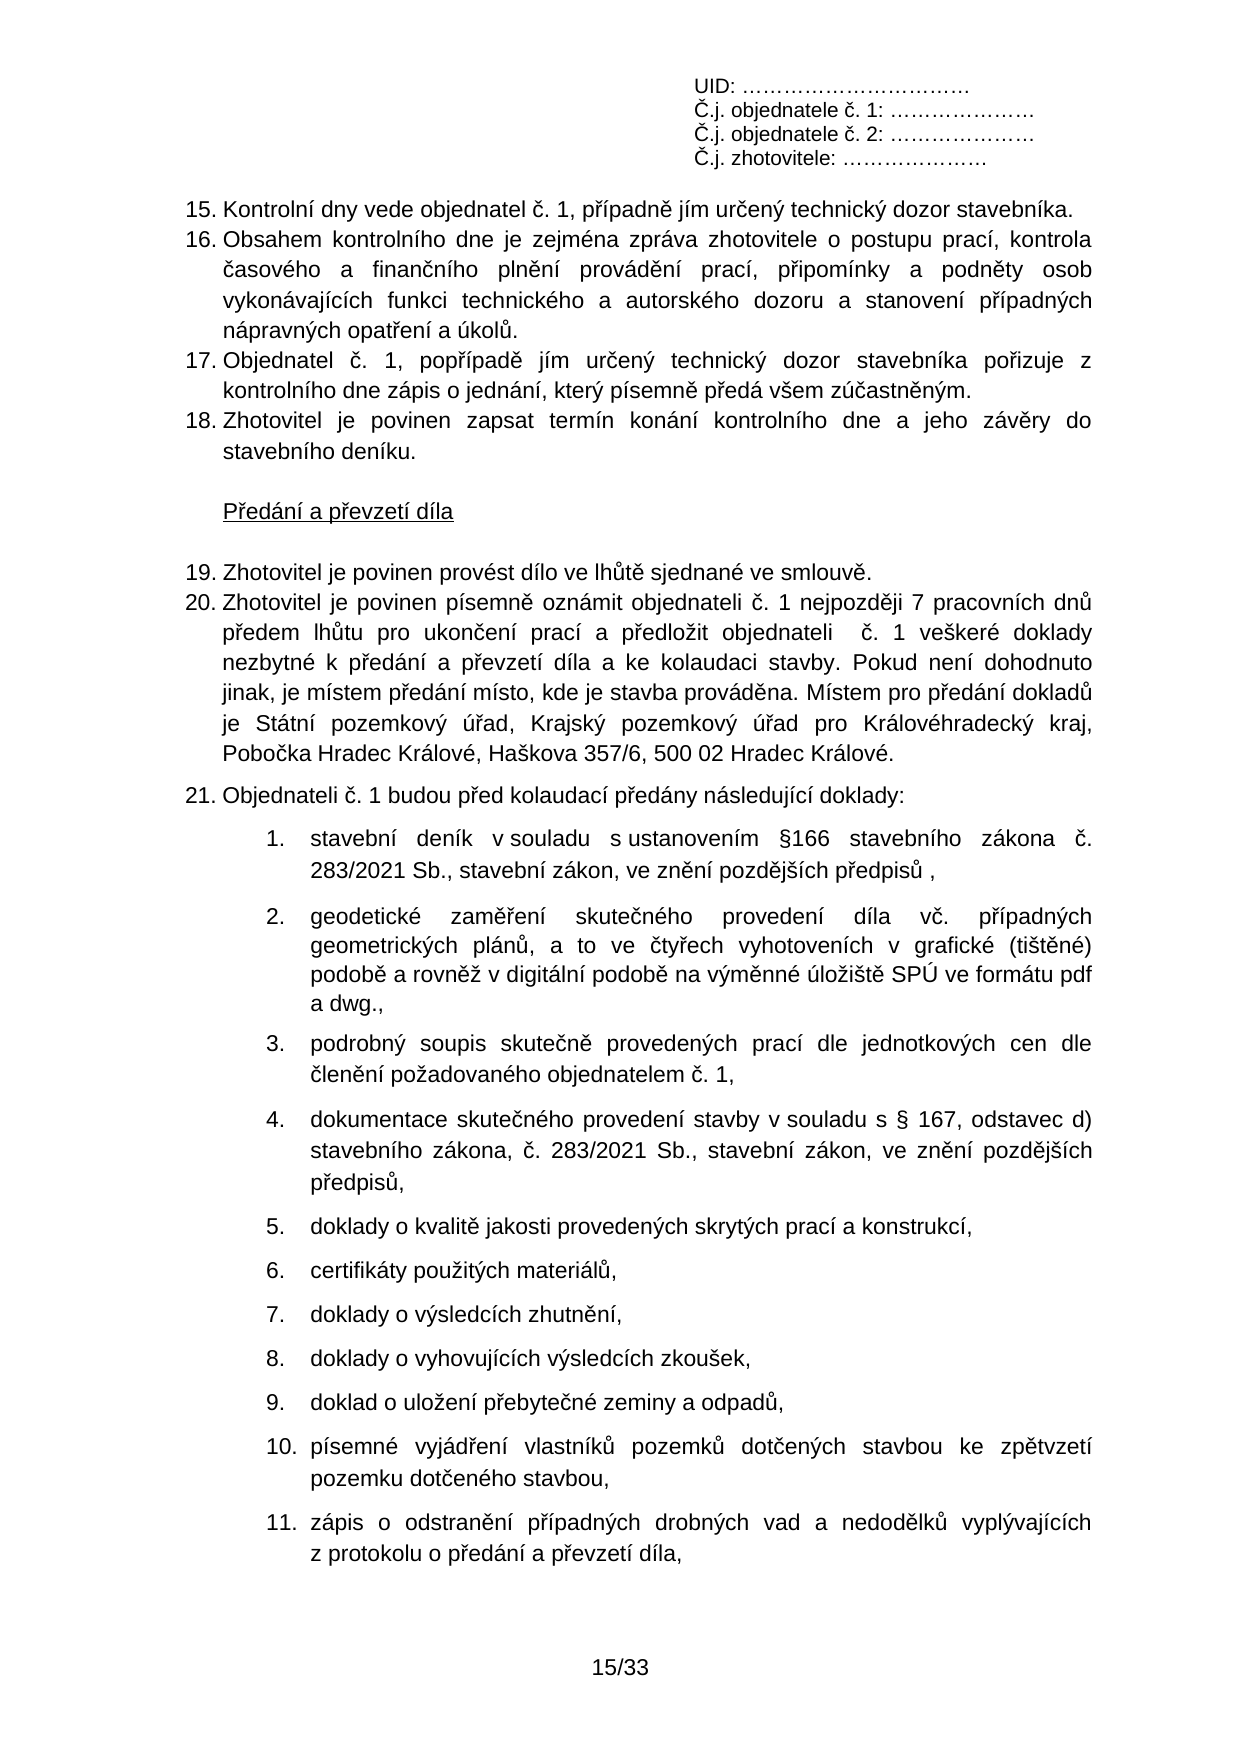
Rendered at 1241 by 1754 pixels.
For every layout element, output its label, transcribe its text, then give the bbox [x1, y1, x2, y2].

list geodetické zaměření skutečného provedení díla vč. případných geometrických plánů, a to ve čtyřech vyhotoveních v grafické (tištěné) podobě a rovněž v digitální podobě na výměnné úložiště SPÚ ve formátu pdf a dwg., [266, 901, 1093, 1017]
list Objednatel č. 1, popřípadě jím určený technický dozor stavebníka pořizuje z kontrolního dne zápis o jednání, který písemně předá všem zúčastněným. [185, 347, 1093, 403]
list stavební deník v souladu s ustanovením §166 stavebního zákona č. 283/2021 Sb., stavební zákon, ve znění pozdějších předpisů , [266, 825, 1093, 883]
list zápis o odstranění případných drobných vad a nedodělků vyplývajících z protokolu o předání a převzetí díla, [266, 1509, 1093, 1567]
list doklad o uložení přebytečné zeminy a odpadů, [266, 1389, 1093, 1415]
list Kontrolní dny vede objednatel č. 1, případně jím určený technický dozor stavebníka. [185, 196, 1093, 222]
list dokumentace skutečného provedení stavby v souladu s § 167, odstavec d) stavebního zákona, č. 283/2021 Sb., stavební zákon, ve znění pozdějších předpisů, [266, 1106, 1093, 1195]
list Objednateli č. 1 budou před kolaudací předány následující doklady: [185, 782, 1093, 809]
list Zhotovitel je povinen provést dílo ve lhůtě sjednané ve smlouvě. [185, 558, 1093, 585]
list Zhotovitel je povinen písemně oznámit objednateli č. 1 nejpozději 7 pracovních dnů předem lhůtu pro ukončení prací a předložit objednateli č. 1 veškeré doklady nezbytné k předání a převzetí díla a ke kolaudaci stavby. Pokud není dohodnuto jinak, je místem předání místo, kde je stavba prováděna. Místem pro předání dokladů je Státní pozemkový úřad, Krajský pozemkový úřad pro Královéhradecký kraj, Pobočka Hradec Králové, Haškova 357/6, 500 02 Hradec Králové. [185, 589, 1093, 766]
list Zhotovitel je povinen zapsat termín konání kontrolního dne a jeho závěry do stavebního deníku. [185, 407, 1093, 464]
list písemné vyjádření vlastníků pozemků dotčených stavbou ke zpětvzetí pozemku dotčeného stavbou, [266, 1433, 1093, 1491]
list certifikáty použitých materiálů, [266, 1257, 1093, 1283]
list doklady o výsledcích zhutnění, [266, 1301, 1093, 1327]
list Předání a převzetí díla [223, 498, 1093, 524]
list doklady o vyhovujících výsledcích zkoušek, [266, 1345, 1093, 1371]
list doklady o kvalitě jakosti provedených skrytých prací a konstrukcí, [266, 1213, 1093, 1239]
list Obsahem kontrolního dne je zejména zpráva zhotovitele o postupu prací, kontrola časového a finančního plnění provádění prací, připomínky a podněty osob vykonávajících funkci technického a autorského dozoru a stanovení případných nápravných opatření a úkolů. [185, 226, 1093, 343]
list podrobný soupis skutečně provedených prací dle jednotkových cen dle členění požadovaného objednatelem č. 1, [266, 1030, 1093, 1088]
